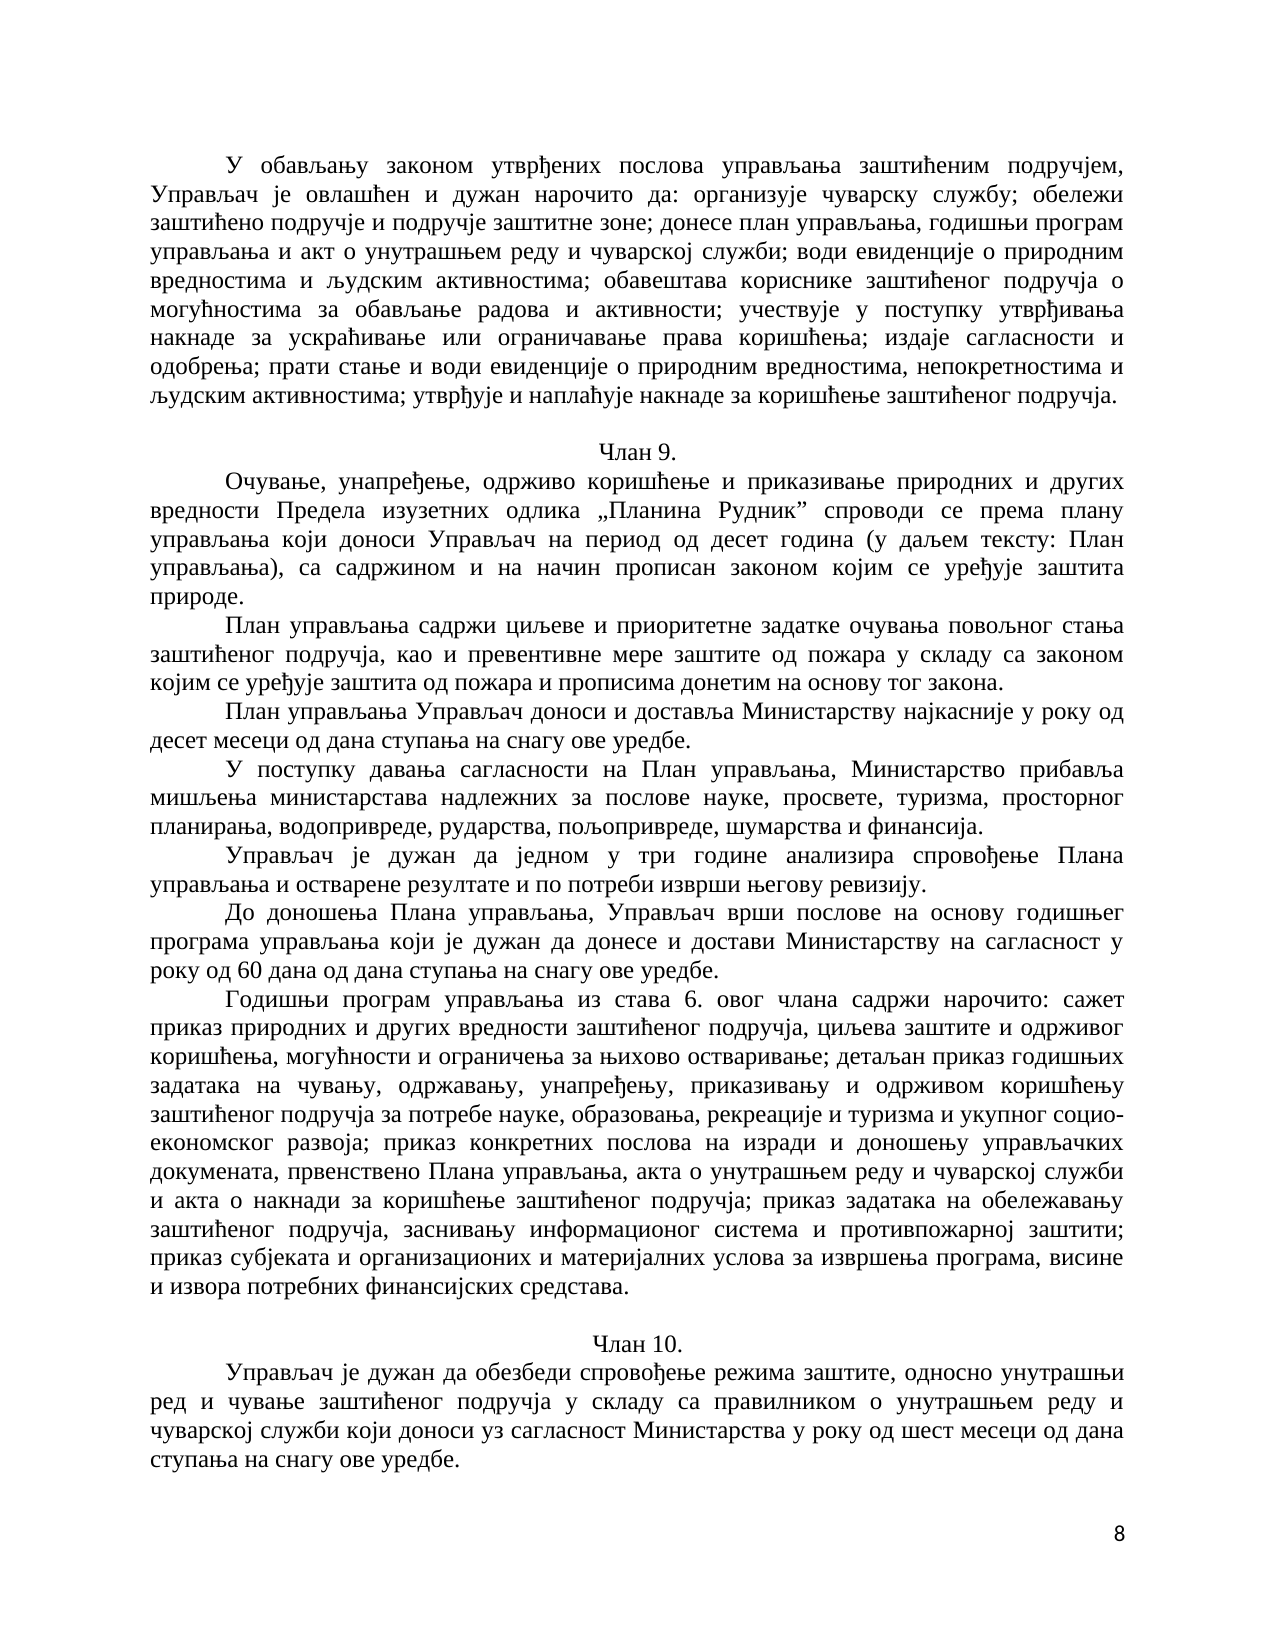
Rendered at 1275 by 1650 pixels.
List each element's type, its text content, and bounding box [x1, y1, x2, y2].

text Управљач је дужан да обезбеди спровођење режима заштите, односно унутрашњи ред и чување заштићеног подручја у складу са правилником о унутрашњем реду и чуварској служби који доноси уз сагласност Министарства у року од шест месеци од дана ступања на снагу ове уредбе. [150, 1357, 1125, 1472]
text У поступку давања сагласности на План управљања, Министарство прибавља мишљења министарстава надлежних за послове науке, просвете, туризма, просторног планирања, водопривреде, рударства, пољопривреде, шумарства и финансија. [150, 754, 1125, 840]
text Члан 9. [150, 437, 1125, 466]
text Годишњи програм управљања из става 6. овог члана садржи нарочито: сажет приказ природних и других вредности заштићеног подручја, циљева заштите и одрживог коришћења, могућности и ограничења за њихово остваривање; детаљан приказ годишњих задатака на чувању, одржавању, унапређењу, приказивању и одрживом коришћењу заштићеног подручја за потребе науке, образовања, рекреације и туризма и укупног социо-економског развоја; приказ конкретних послова на изради и доношењу управљачких докумената, првенствено Плана управљања, акта о унутрашњем реду и чуварској служби и акта о накнади за коришћење заштићеног подручја; приказ задатака на обележавању заштићеног подручја, заснивању информационог система и противпожарној заштити; приказ субјеката и организационих и материјалних услова за извршења програма, висине и извора потребних финансијских средстава. [150, 984, 1125, 1300]
text Члан 10. [150, 1329, 1125, 1357]
text У обављању законом утврђених послова управљања заштићеним подручјем, Управљач је овлашћен и дужан нарочито да: организује чуварску службу; обележи заштићено подручје и подручје заштитне зоне; донесе план управљања, годишњи програм управљања и акт о унутрашњем реду и чуварској служби; води евиденције о природним вредностима и људским активностима; обавештава кориснике заштићеног подручја о могућностима за обављање радова и активности; учествује у поступку утврђивања накнаде за ускраћивање или ограничавање права коришћења; издаје сагласности и одобрења; прати стање и води евиденције о природним вредностима, непокретностима и људским активностима; утврђује и наплаћује накнаде за коришћење заштићеног подручја. [150, 150, 1125, 409]
text Очување, унапређење, одрживо коришћење и приказивање природних и других вредности Предела изузетних одлика „Планина Рудникˮ спроводи се према плану управљања који доноси Управљач на период од десет година (у даљем тексту: План управљања), са садржином и на начин прописан законом којим се уређује заштита природе. [150, 466, 1125, 610]
text План управљања Управљач доноси и доставља Министарству најкасније у року од десет месеци од дана ступања на снагу ове уредбе. [150, 696, 1125, 754]
text До доношења Плана управљања, Управљач врши послове на основу годишњег програма управљања који је дужан да донесе и достави Министарству на сагласност у року од 60 дана од дана ступања на снагу ове уредбе. [150, 897, 1125, 984]
text Управљач је дужан да једном у три године анализира спровођење Плана управљања и остварене резултате и по потреби изврши његову ревизију. [150, 840, 1125, 897]
text План управљања садржи циљеве и приоритетне задатке очувања повољног стања заштићеног подручја, као и превентивне мере заштите од пожара у складу са законом којим се уређује заштита од пожара и прописима донетим на основу тог закона. [150, 610, 1125, 696]
